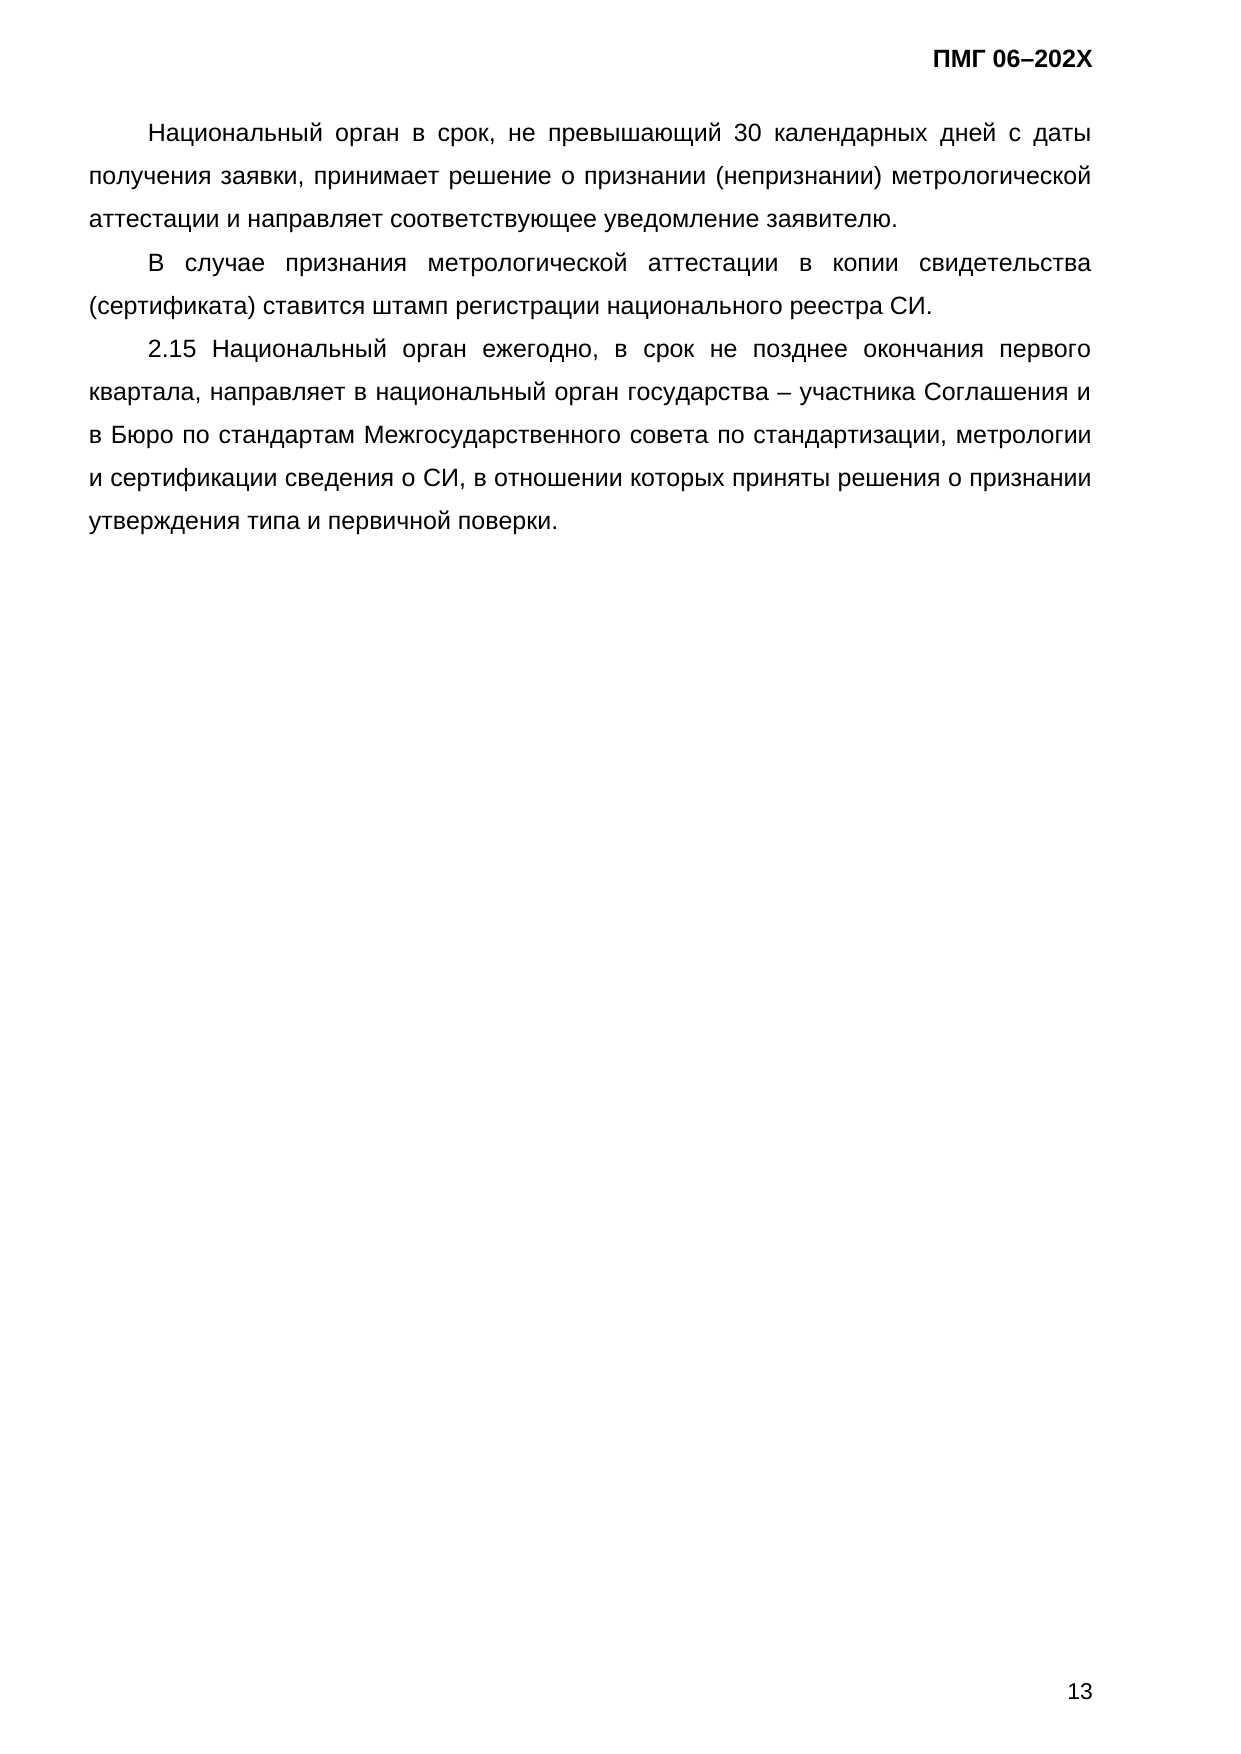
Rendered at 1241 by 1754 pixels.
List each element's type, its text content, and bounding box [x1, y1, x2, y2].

text В случае признания метрологической аттестации в копии свидетельства (сертификата) ставится штамп регистрации национального реестра СИ. [89, 247, 1092, 319]
text 2.15 Национальный орган ежегодно, в срок не позднее окончания первого квартала, направляет в национальный орган государства – участника Соглашения и в Бюро по стандартам Межгосударственного совета по стандартизации, метрологии и сертификации сведения о СИ, в отношении которых приняты решения о признании утверждения типа и первичной поверки. [89, 334, 1092, 535]
text Национальный орган в срок, не превышающий 30 календарных дней с даты получения заявки, принимает решение о признании (непризнании) метрологической аттестации и направляет соответствующее уведомление заявителю. [89, 118, 1092, 233]
